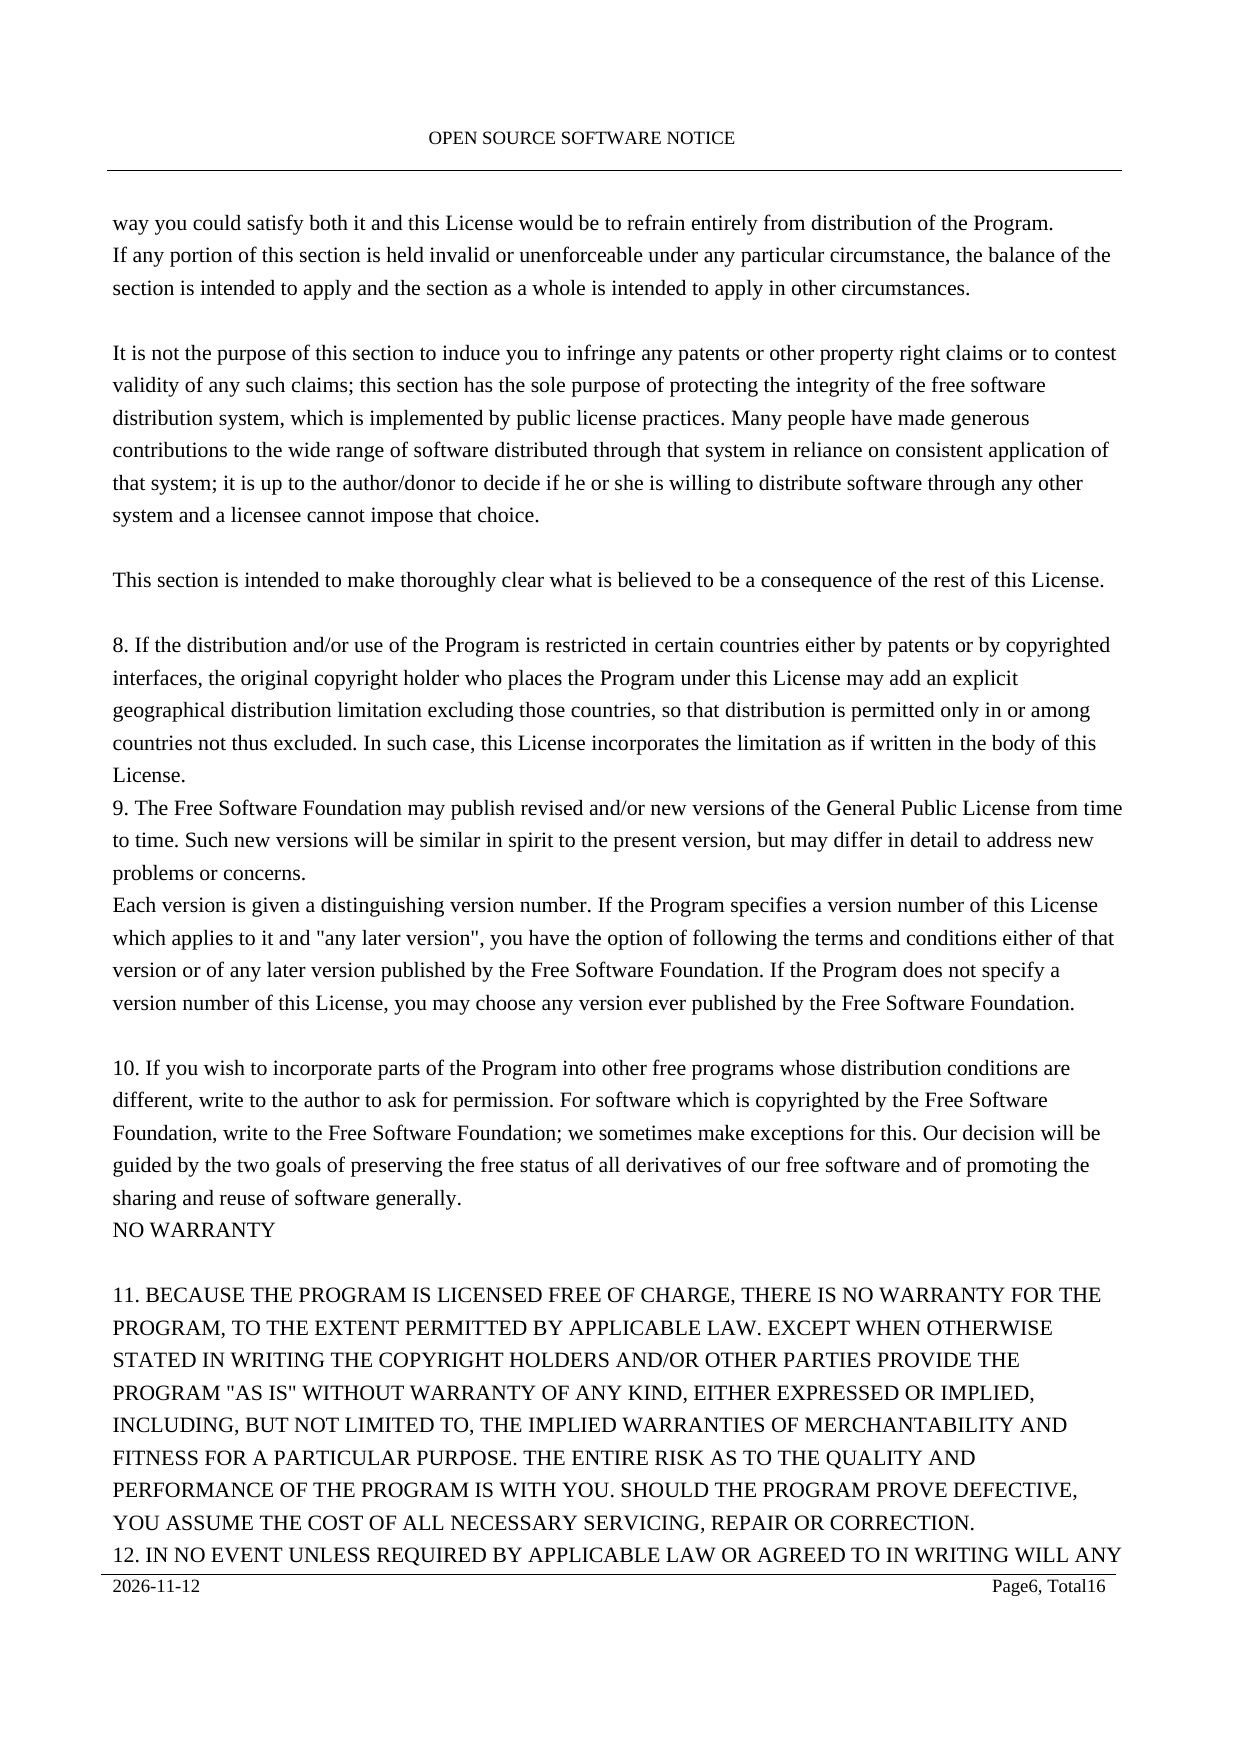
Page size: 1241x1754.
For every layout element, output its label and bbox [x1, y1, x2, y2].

text [112, 206, 1128, 1571]
